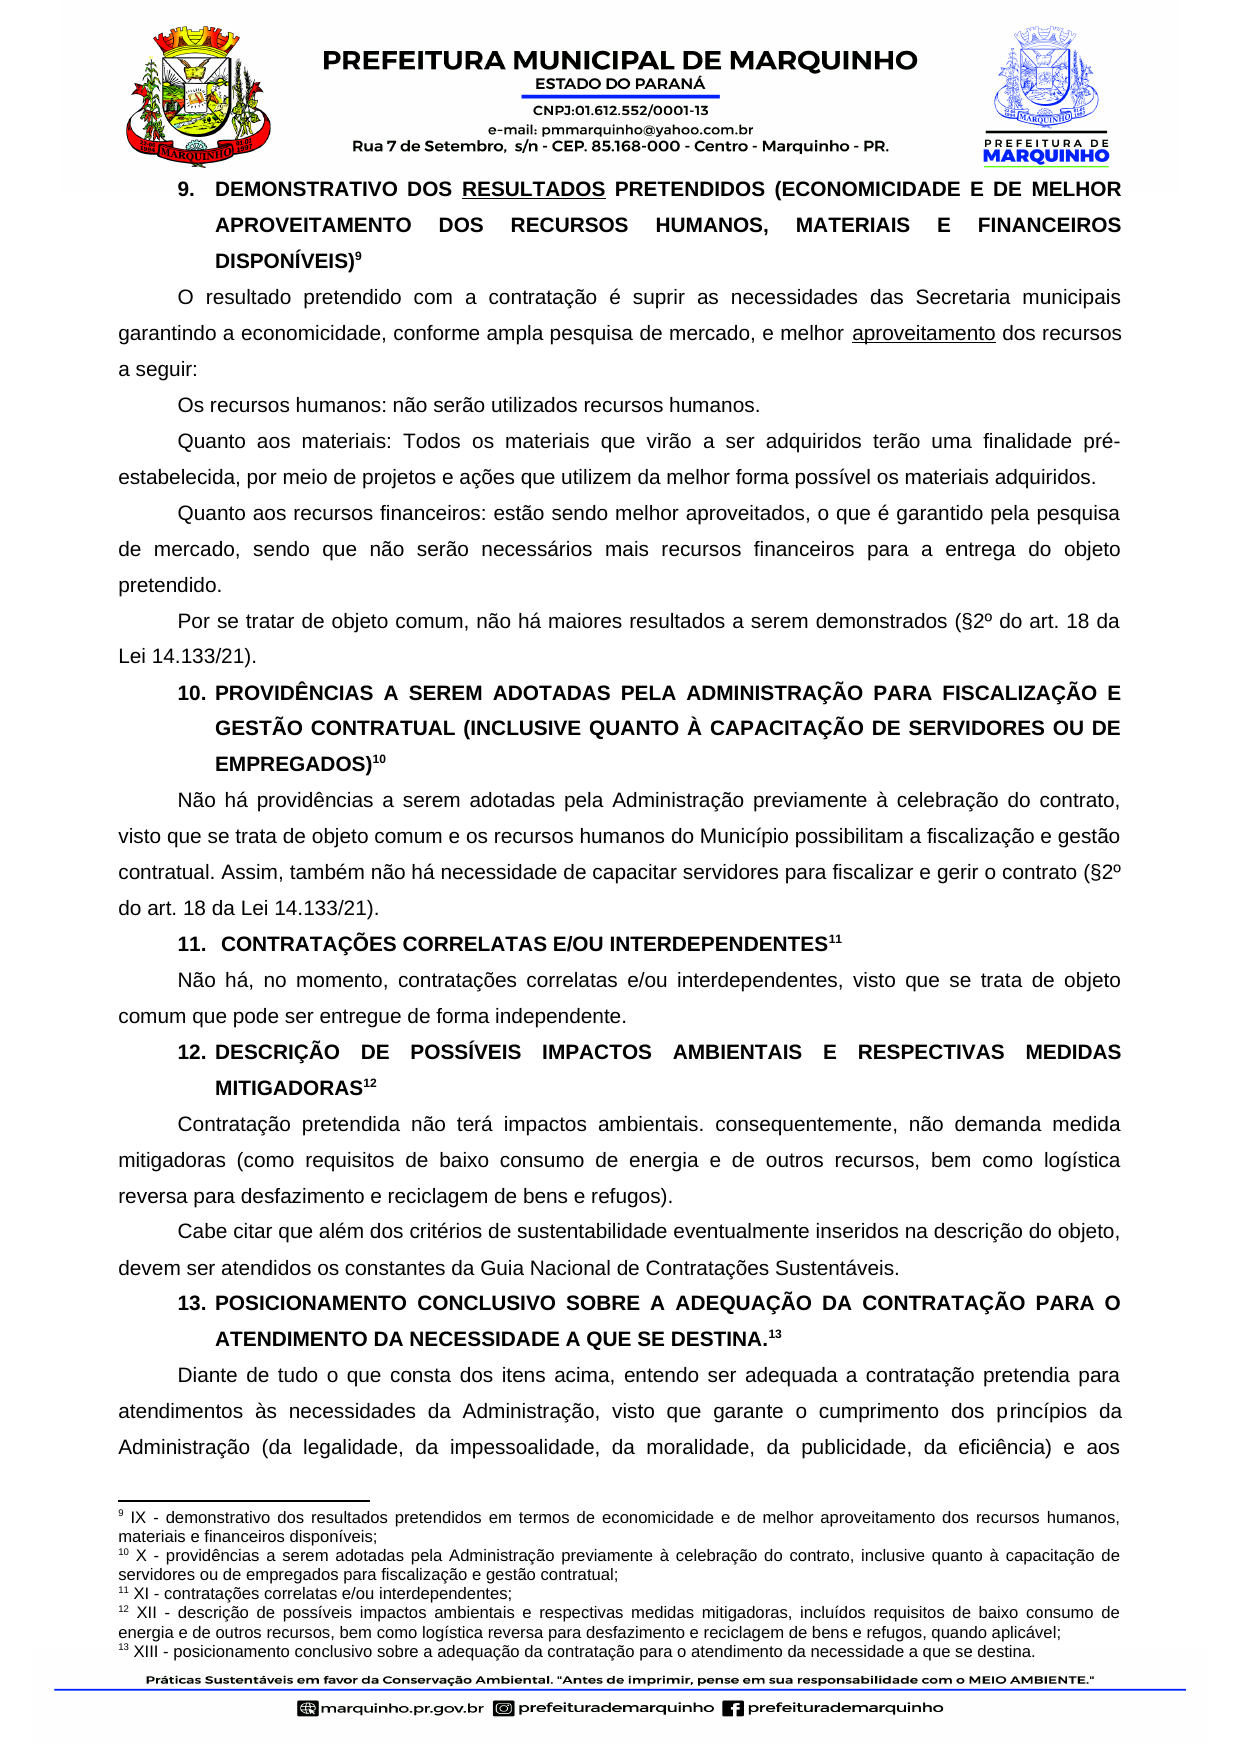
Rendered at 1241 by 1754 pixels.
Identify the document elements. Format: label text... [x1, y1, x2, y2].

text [118, 1363, 1122, 1459]
text DESCRIÇÃO DE POSSÍVEIS IMPACTOS AMBIENTAIS E RESPECTIVAS MEDIDAS MITIGADORAS [177, 1040, 1122, 1099]
text POSICIONAMENTO CONCLUSIVO SOBRE A ADEQUAÇÃO DA CONTRATAÇÃO PARA O ATENDIMENTO DA NECESSIDADE A QUE SE DESTINA. [177, 1291, 1122, 1351]
text Contratação pretendida não terá impactos ambientais. consequentemente, não demanda medida mitigadoras (como requisitos de baixo consumo de energia e de outros recursos, bem como logística reversa para desfazimento e reciclagem de bens e refugos). [118, 1112, 1122, 1207]
text DEMONSTRATIVO DOS RESULTADOS PRETENDIDOS (ECONOMICIDADE E DE MELHOR APROVEITAMENTO DOS RECURSOS HUMANOS, MATERIAIS E FINANCEIROS DISPONÍVEIS) [177, 177, 1122, 273]
text Não há providências a serem adotadas pela Administração previamente à celebração do contrato, visto que se trata de objeto comum e os recursos humanos do Município possibilitam a fiscalização e gestão contratual. Assim, também não há necessidade de capacitar servidores para fiscalizar e gerir o contrato (§2º do art. 18 da Lei 14.133/21). [118, 788, 1122, 920]
text Quanto aos recursos financeiros: estão sendo melhor aproveitados, o que é garantido pela pesquisa de mercado, sendo que não serão necessários mais recursos financeiros para a entrega do objeto pretendido. [118, 501, 1122, 596]
text O resultado pretendido com a contratação é suprir as necessidades das Secretaria municipais garantindo a economicidade, conforme ampla pesquisa de mercado, e melhor aproveitamento dos recursos a seguir: [118, 285, 1122, 381]
picture [30, 1647, 1210, 1742]
text Cabe citar que além dos critérios de sustentabilidade eventualmente inseridos na descrição do objeto, devem ser atendidos os constantes da Guia Nacional de Contratações Sustentáveis. [118, 1219, 1122, 1279]
text Os recursos humanos: não serão utilizados recursos humanos. [118, 393, 1122, 417]
picture [60, 0, 1181, 191]
text Quanto aos materiais: Todos os materiais que virão a ser adquiridos terão uma finalidade pré-estabelecida, por meio de projetos e ações que utilizem da melhor forma possível os materiais adquiridos. [118, 429, 1122, 489]
text Por se tratar de objeto comum, não há maiores resultados a serem demonstrados (§2º do art. 18 da Lei 14.133/21). [118, 608, 1122, 668]
text CONTRATAÇÕES CORRELATAS E/OU INTERDEPENDENTES [177, 932, 1122, 956]
text Não há, no momento, contratações correlatas e/ou interdependentes, visto que se trata de objeto comum que pode ser entregue de forma independente. [118, 968, 1122, 1028]
text PROVIDÊNCIAS A SEREM ADOTADAS PELA ADMINISTRAÇÃO PARA FISCALIZAÇÃO E GESTÃO CONTRATUAL (INCLUSIVE QUANTO À CAPACITAÇÃO DE SERVIDORES OU DE EMPREGADOS) [177, 680, 1122, 776]
